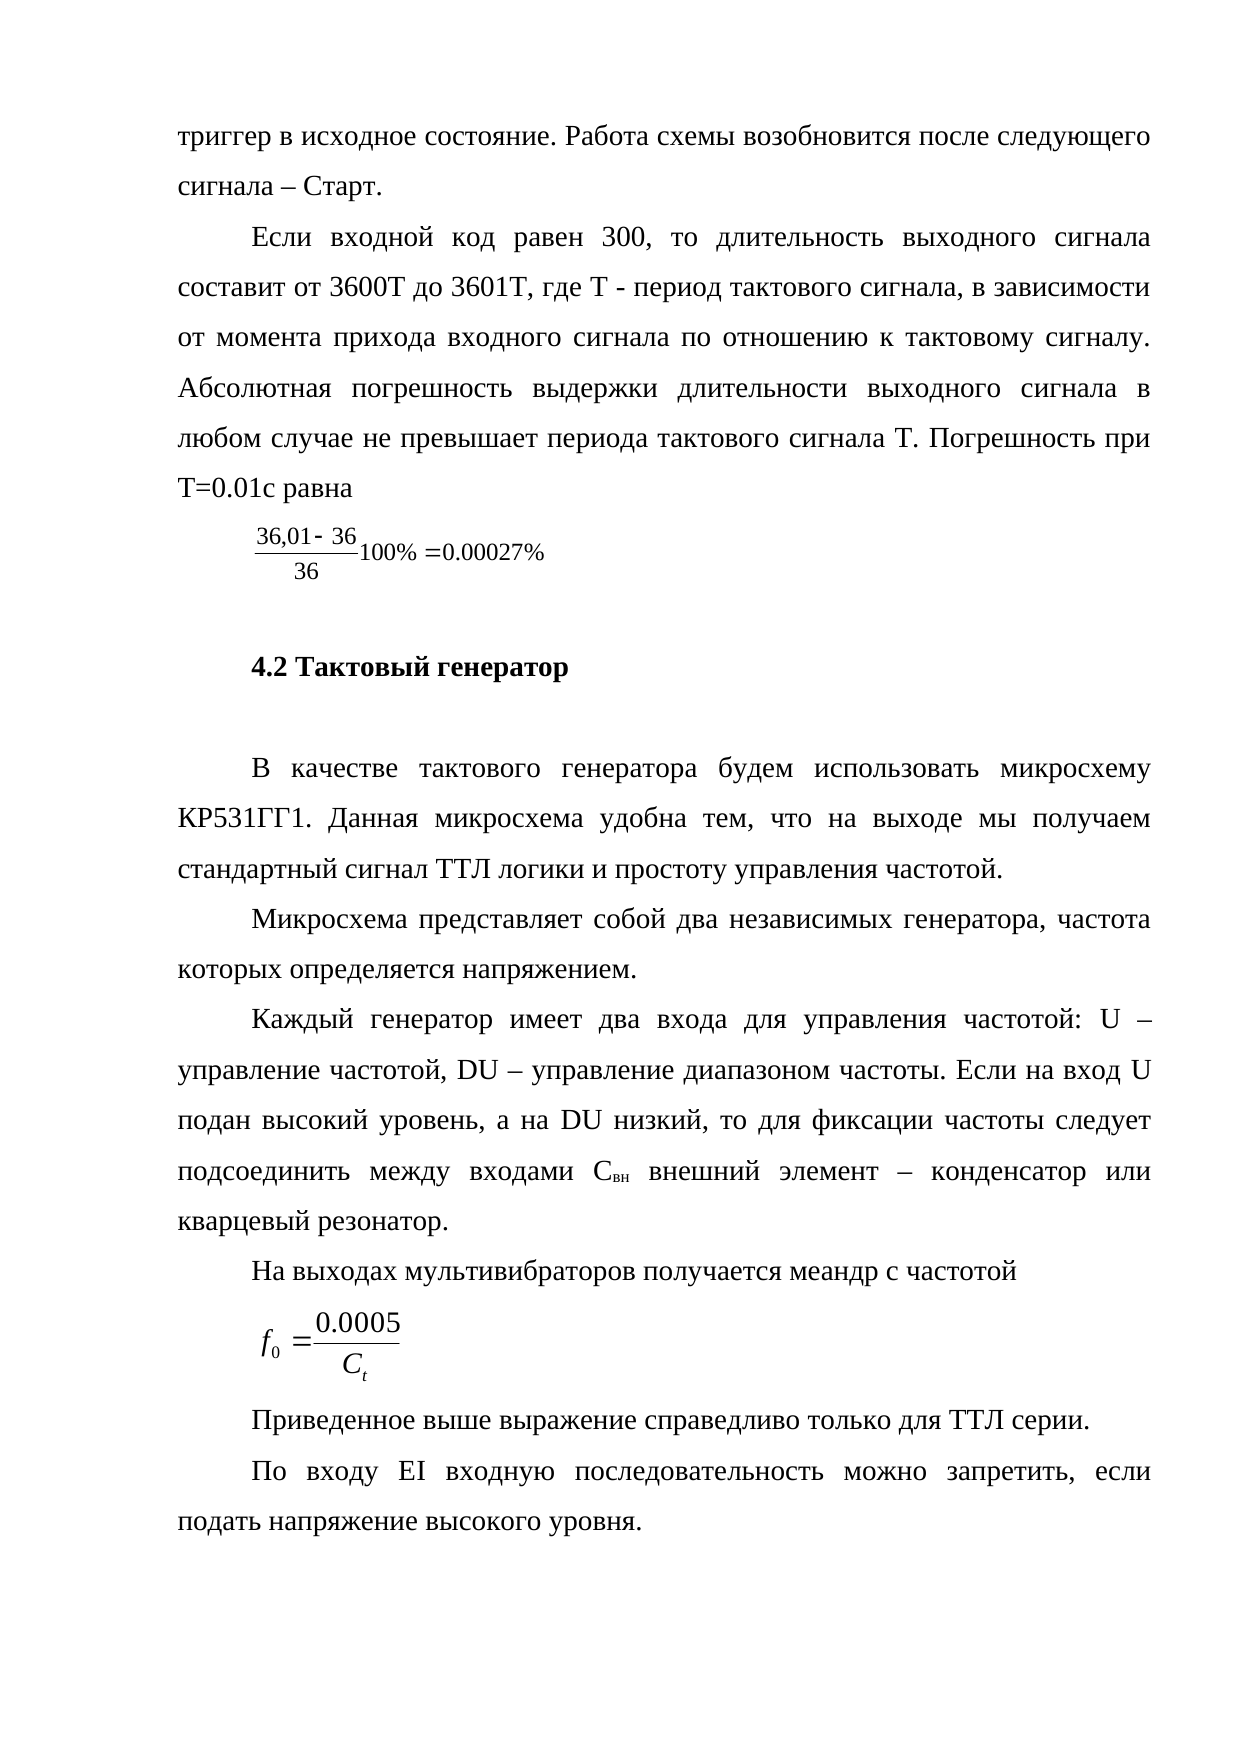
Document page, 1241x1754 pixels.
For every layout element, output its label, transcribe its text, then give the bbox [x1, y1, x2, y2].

text Приведенное выше выражение справедливо только для ТТЛ серии. [177, 1402, 1152, 1436]
text По входу ЕI входную последовательность можно запретить, если подать напряжение высокого уровня. [177, 1453, 1152, 1537]
text 4.2 Тактовый генератор [177, 649, 1152, 683]
text Если входной код равен 300, то длительность выходного сигнала составит от 3600Т до 3601Т, где Т - период тактового сигнала, в зависимости от момента прихода входного сигнала по отношению к тактовому сигналу. Абсолютная погрешность выдержки длительности выходного сигнала в любом случае не превышает периода тактового сигнала Т. Погрешность при Т=0.01с равна [177, 219, 1152, 504]
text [177, 118, 1152, 202]
text В качестве тактового генератора будем использовать микросхему КР531ГГ1. Данная микросхема удобна тем, что на выходе мы получаем стандартный сигнал ТТЛ логики и простоту управления частотой. [177, 750, 1152, 884]
text Микросхема представляет собой два независимых генератора, частота которых определяется напряжением. [177, 901, 1152, 985]
text На выходах мультивибраторов получается меандр с частотой [177, 1253, 1152, 1287]
text Каждый генератор имеет два входа для управления частотой: U – управление частотой, DU – управление диапазоном частоты. Если на вход U подан высокий уровень, а на DU низкий, то для фиксации частоты следует подсоединить между входами Свн внешний элемент – конденсатор или кварцевый резонатор. [177, 1002, 1152, 1236]
